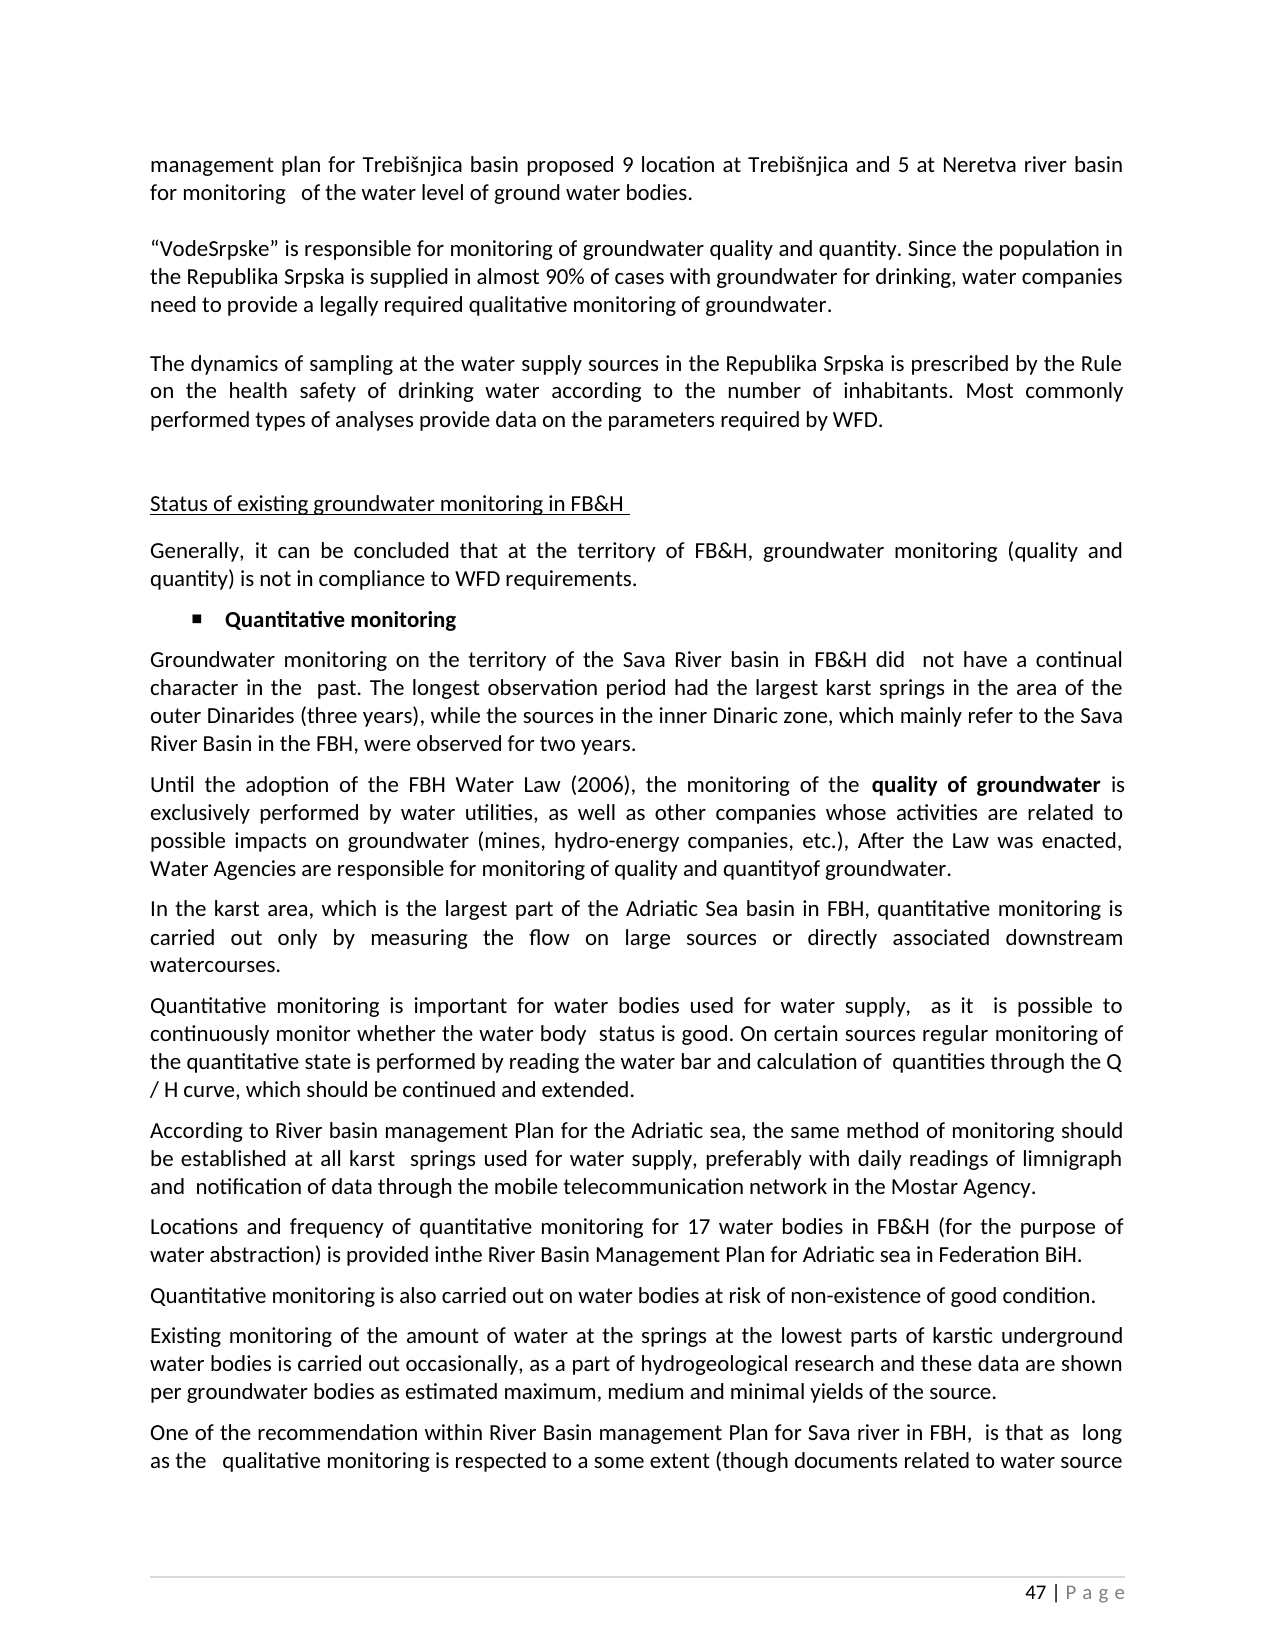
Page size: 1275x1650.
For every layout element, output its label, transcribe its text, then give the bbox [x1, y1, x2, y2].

text Quantitative monitoring is also carried out on water bodies at risk of non-existence of good condition. [150, 1281, 1125, 1309]
text The dynamics of sampling at the water supply sources in the Republika Srpska is prescribed by the Rule on the health safety of drinking water according to the number of inhabitants. Most commonly performed types of analyses provide data on the parameters required by WFD. [150, 349, 1125, 433]
text Until the adoption of the FBH Water Law (2006), the monitoring of the quality of groundwater is exclusively performed by water utilities, as well as other companies whose activities are related to possible impacts on groundwater (mines, hydro-energy companies, etc.), After the Law was enacted, Water Agencies are responsible for monitoring of quality and quantityof groundwater. [150, 770, 1125, 882]
text Locations and frequency of quantitative monitoring for 17 water bodies in FB&H (for the purpose of water abstraction) is provided inthe River Basin Management Plan for Adriatic sea in Federation BiH. [150, 1212, 1125, 1268]
text Generally, it can be concluded that at the territory of FB&H, groundwater monitoring (quality and quantity) is not in compliance to WFD requirements. [150, 536, 1125, 592]
text “VodeSrpske” is responsible for monitoring of groundwater quality and quantity. Since the population in the Republika Srpska is supplied in almost 90% of cases with groundwater for drinking, water companies need to provide a legally required qualitative monitoring of groundwater. [150, 234, 1125, 318]
list Quantitative monitoring [187, 605, 1125, 633]
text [150, 1418, 1125, 1474]
text According to River basin management Plan for the Adriatic sea, the same method of monitoring should be established at all karst springs used for water supply, preferably with daily readings of limnigraph and notification of data through the mobile telecommunication network in the Mostar Agency. [150, 1116, 1125, 1200]
picture [188, 610, 206, 628]
text Quantitative monitoring is important for water bodies used for water supply, as it is possible to continuously monitor whether the water body status is good. On certain sources regular monitoring of the quantitative state is performed by reading the water bar and calculation of quantities through the Q / H curve, which should be continued and extended. [150, 991, 1125, 1103]
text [150, 150, 1125, 206]
text In the karst area, which is the largest part of the Adriatic Sea basin in FBH, quantitative monitoring is carried out only by measuring the flow on large sources or directly associated downstream watercourses. [150, 894, 1125, 979]
text Groundwater monitoring on the territory of the Sava River basin in FB&H did not have a continual character in the past. The longest observation period had the largest karst springs in the area of the outer Dinarides (three years), while the sources in the inner Dinaric zone, which mainly refer to the Sava River Basin in the FBH, were observed for two years. [150, 645, 1125, 757]
text Existing monitoring of the amount of water at the springs at the lowest parts of karstic underground water bodies is carried out occasionally, as a part of hydrogeological research and these data are shown per groundwater bodies as estimated maximum, medium and minimal yields of the source. [150, 1321, 1125, 1405]
text Status of existing groundwater monitoring in FB&H [150, 489, 1125, 517]
